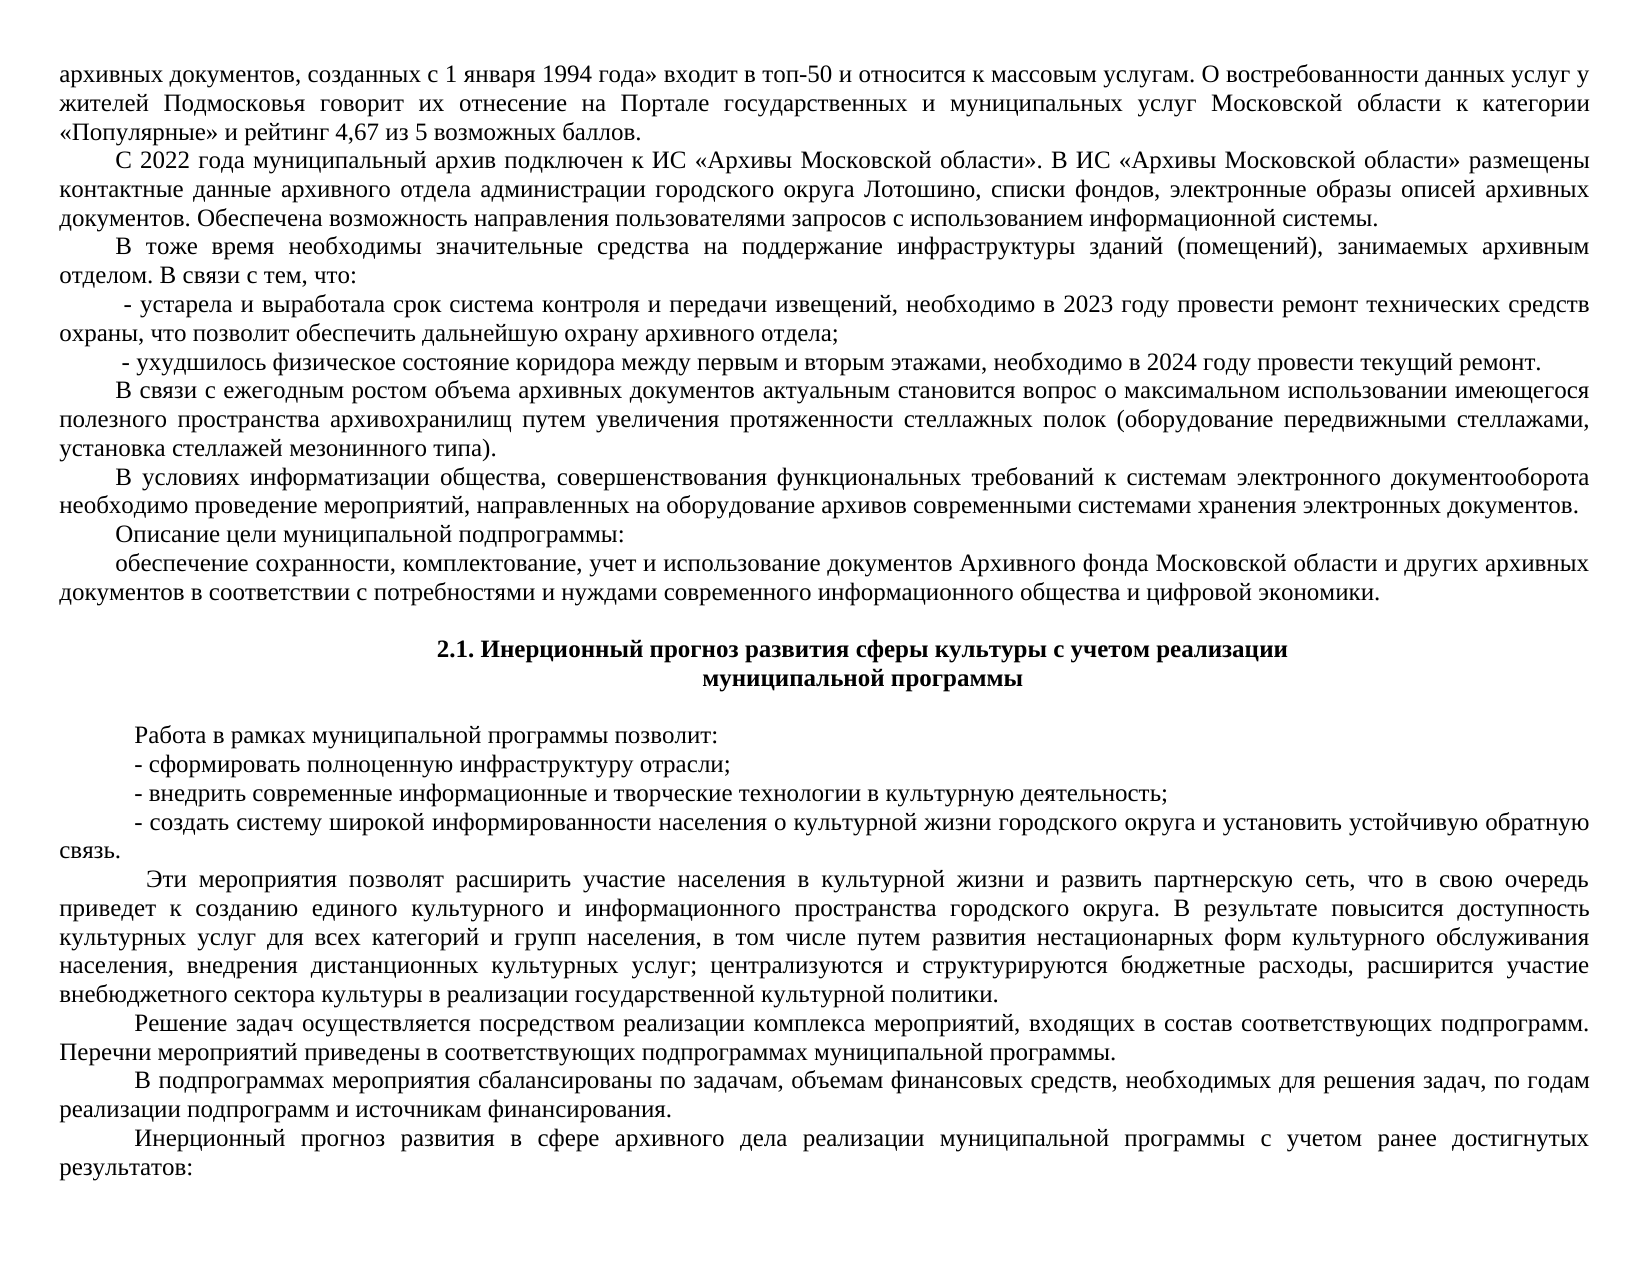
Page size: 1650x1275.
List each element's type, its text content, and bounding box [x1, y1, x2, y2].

text Эти мероприятия позволят расширить участие населения в культурной жизни и развить партнерскую сеть, что в свою очередь приведет к созданию единого культурного и информационного пространства городского округа. В результате повысится доступность культурных услуг для всех категорий и групп населения, в том числе путем развития нестационарных форм культурного обслуживания населения, внедрения дистанционных культурных услуг; централизуются и структурируются бюджетные расходы, расширится участие внебюджетного сектора культуры в реализации государственной культурной политики. [59, 864, 1591, 1008]
text Работа в рамках муниципальной программы позволит: [59, 720, 1591, 749]
text Решение задач осуществляется посредством реализации комплекса мероприятий, входящих в состав соответствующих подпрограмм. Перечни мероприятий приведены в соответствующих подпрограммах муниципальной программы. [59, 1008, 1591, 1065]
text обеспечение сохранности, комплектование, учет и использование документов Архивного фонда Московской области и других архивных документов в соответствии с потребностями и нуждами современного информационного общества и цифровой экономики. [59, 548, 1591, 605]
text - ухудшилось физическое состояние коридора между первым и вторым этажами, необходимо в 2024 году провести текущий ремонт. [59, 347, 1591, 375]
text В тоже время необходимы значительные средства на поддержание инфраструктуры зданий (помещений), занимаемых архивным отделом. В связи с тем, что: [59, 232, 1591, 289]
text С 2022 года муниципальный архив подключен к ИС «Архивы Московской области». В ИС «Архивы Московской области» размещены контактные данные архивного отдела администрации городского округа Лотошино, списки фондов, электронные образы описей архивных документов. Обеспечена возможность направления пользователями запросов с использованием информационной системы. [59, 145, 1591, 232]
text В условиях информатизации общества, совершенствования функциональных требований к системам электронного документооборота необходимо проведение мероприятий, направленных на оборудование архивов современными системами хранения электронных документов. [59, 462, 1591, 519]
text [59, 59, 1591, 145]
text - создать систему широкой информированности населения о культурной жизни городского округа и установить устойчивую обратную связь. [59, 807, 1591, 864]
text В подпрограммах мероприятия сбалансированы по задачам, объемам финансовых средств, необходимых для решения задач, по годам реализации подпрограмм и источникам финансирования. [59, 1065, 1591, 1123]
text муниципальной программы [59, 663, 1591, 692]
text Описание цели муниципальной подпрограммы: [59, 519, 1591, 548]
text - внедрить современные информационные и творческие технологии в культурную деятельность; [59, 778, 1591, 807]
text 2.1. Инерционный прогноз развития сферы культуры с учетом реализации [59, 634, 1591, 663]
text - устарела и выработала срок система контроля и передачи извещений, необходимо в 2023 году провести ремонт технических средств охраны, что позволит обеспечить дальнейшую охрану архивного отдела; [59, 289, 1591, 347]
text Инерционный прогноз развития в сфере архивного дела реализации муниципальной программы с учетом ранее достигнутых результатов: [59, 1123, 1591, 1180]
text В связи с ежегодным ростом объема архивных документов актуальным становится вопрос о максимальном использовании имеющегося полезного пространства архивохранилищ путем увеличения протяженности стеллажных полок (оборудование передвижными стеллажами, установка стеллажей мезонинного типа). [59, 375, 1591, 462]
text - сформировать полноценную инфраструктуру отрасли; [59, 749, 1591, 778]
